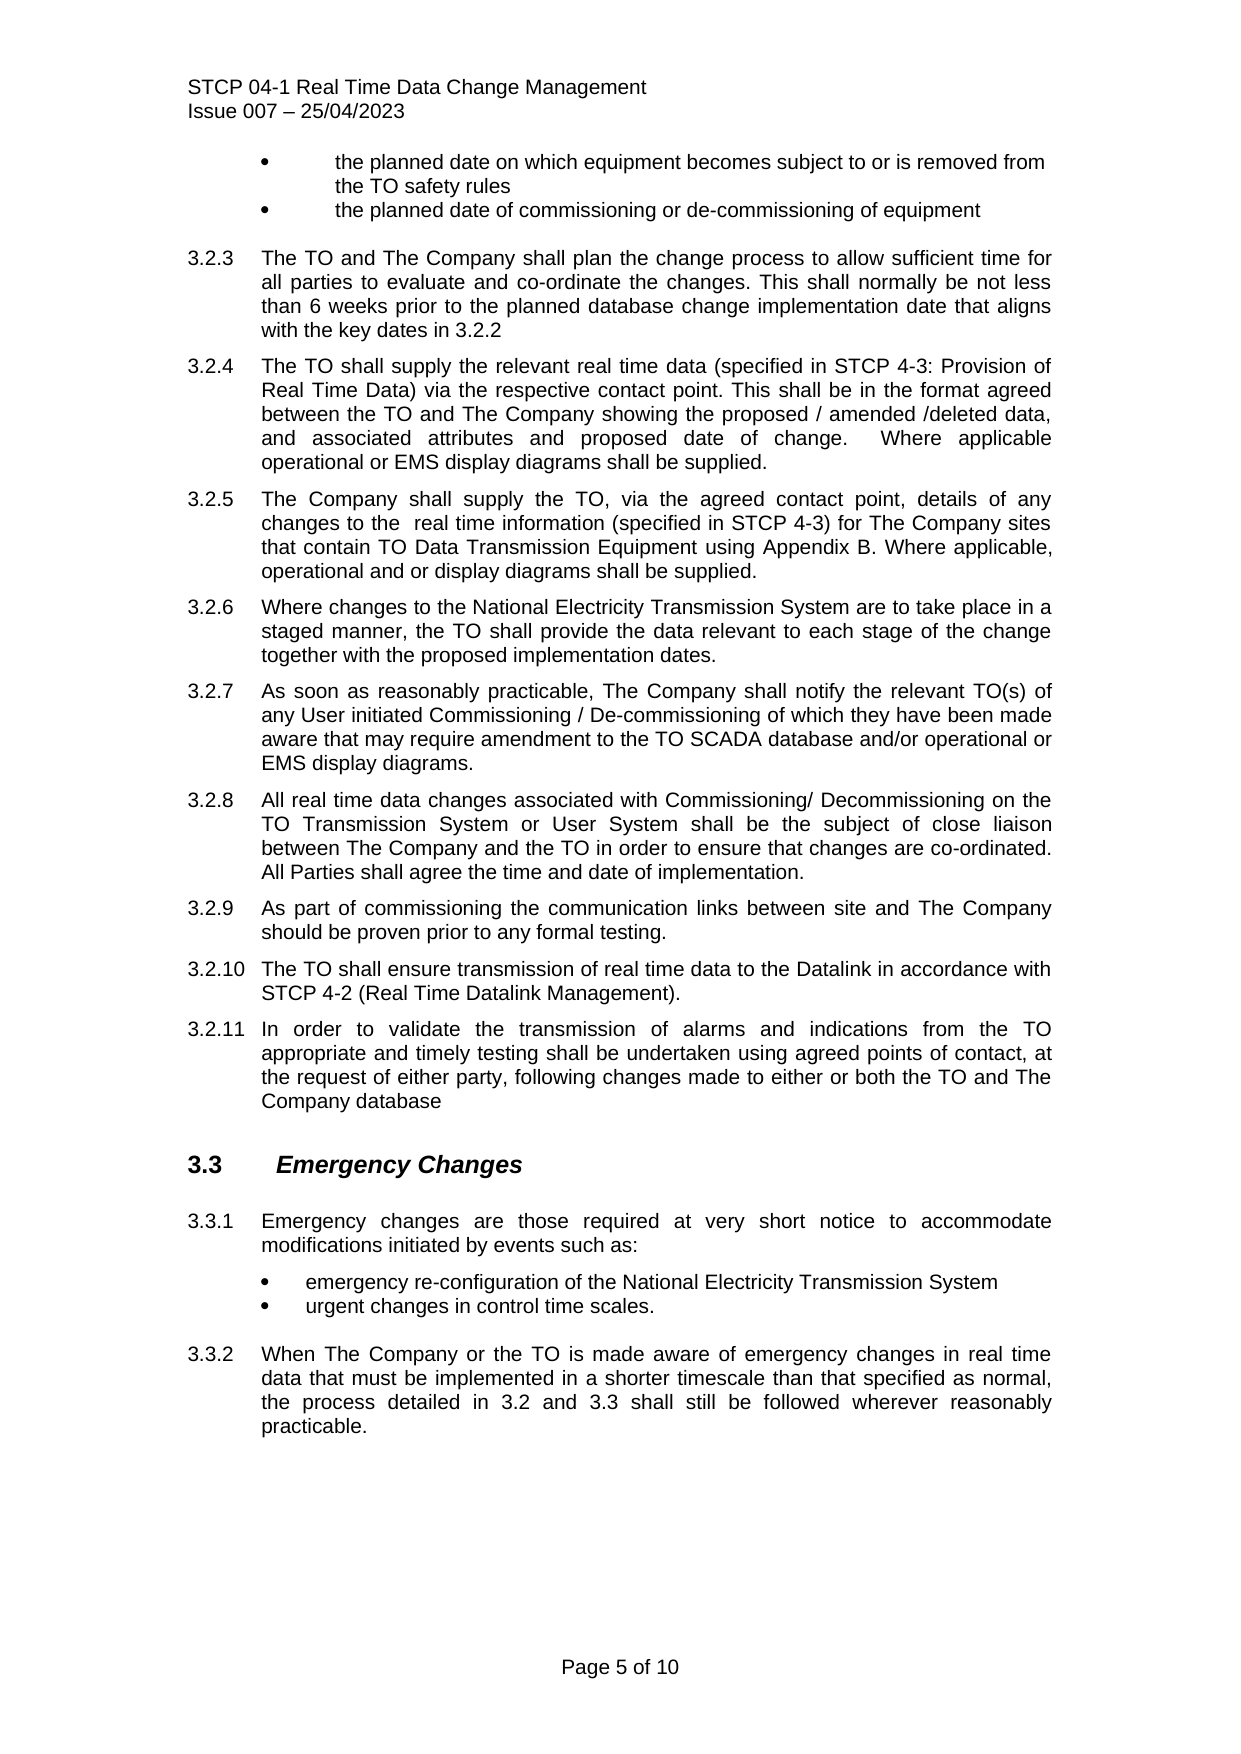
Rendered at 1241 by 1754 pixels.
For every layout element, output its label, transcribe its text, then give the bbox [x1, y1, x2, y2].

list the planned date of commissioning or de-commissioning of equipment [261, 198, 1053, 222]
subtitle The TO shall supply the relevant real time data (specified in STCP 4-3: Provision of Real Time Data) via the respective contact point. This shall be in the format agreed between the TO and The Company showing the proposed / amended /deleted data, and associated attributes and proposed date of change. Where applicable operational or display diagrams shall be supplied. [187, 354, 1053, 474]
subtitle The Company shall supply the TO, via the agreed contact point, details of any changes to the real time information (specified in STCP 4-3) for The Company sites that contain TO Data Transmission Equipment using Appendix B. Where applicable, operational and or display diagrams shall be supplied. [187, 487, 1053, 582]
subtitle When The Company or the TO is made aware of emergency changes in real time data that must be implemented in a shorter timescale than that specified as normal, the process detailed in 3.2 and 3.3 shall still be followed wherever reasonably practicable. [187, 1342, 1053, 1437]
subtitle All real time data changes associated with Commissioning/ Decommissioning on the TO Transmission System or User System shall be the subject of close liaison between The Company and the TO in order to ensure that changes are co-ordinated. All Parties shall agree the time and date of implementation. [187, 788, 1053, 883]
subtitle As soon as reasonably practicable, The Company shall notify the relevant TO(s) of any User initiated Commissioning / De-commissioning of which they have been made aware that may require amendment to the TO SCADA database and/or operational or EMS display diagrams. [187, 679, 1053, 775]
subtitle As part of commissioning the communication links between site and The Company should be proven prior to any formal testing. [187, 896, 1053, 944]
list emergency re-configuration of the National Electricity Transmission System [261, 1269, 1053, 1294]
subtitle Where changes to the National Electricity Transmission System are to take place in a staged manner, the TO shall provide the data relevant to each stage of the change together with the proposed implementation dates. [187, 595, 1053, 667]
subtitle The TO shall ensure transmission of real time data to the Datalink in accordance with STCP 4-2 (Real Time Datalink Management). [187, 956, 1053, 1004]
subtitle In order to validate the transmission of alarms and indications from the TO appropriate and timely testing shall be undertaken using agreed points of contact, at the request of either party, following changes made to either or both the TO and The Company database [187, 1017, 1053, 1113]
subtitle The TO and The Company shall plan the change process to allow sufficient time for all parties to evaluate and co-ordinate the changes. This shall normally be not less than 6 weeks prior to the planned database change implementation date that aligns with the key dates in 3.2.2 [187, 246, 1053, 342]
list urgent changes in control time scales. [261, 1294, 1053, 1318]
subtitle Emergency Changes [187, 1150, 1053, 1179]
list the planned date on which equipment becomes subject to or is removed from the TO safety rules [261, 150, 1053, 198]
subtitle Emergency changes are those required at very short notice to accommodate modifications initiated by events such as: [187, 1209, 1053, 1257]
